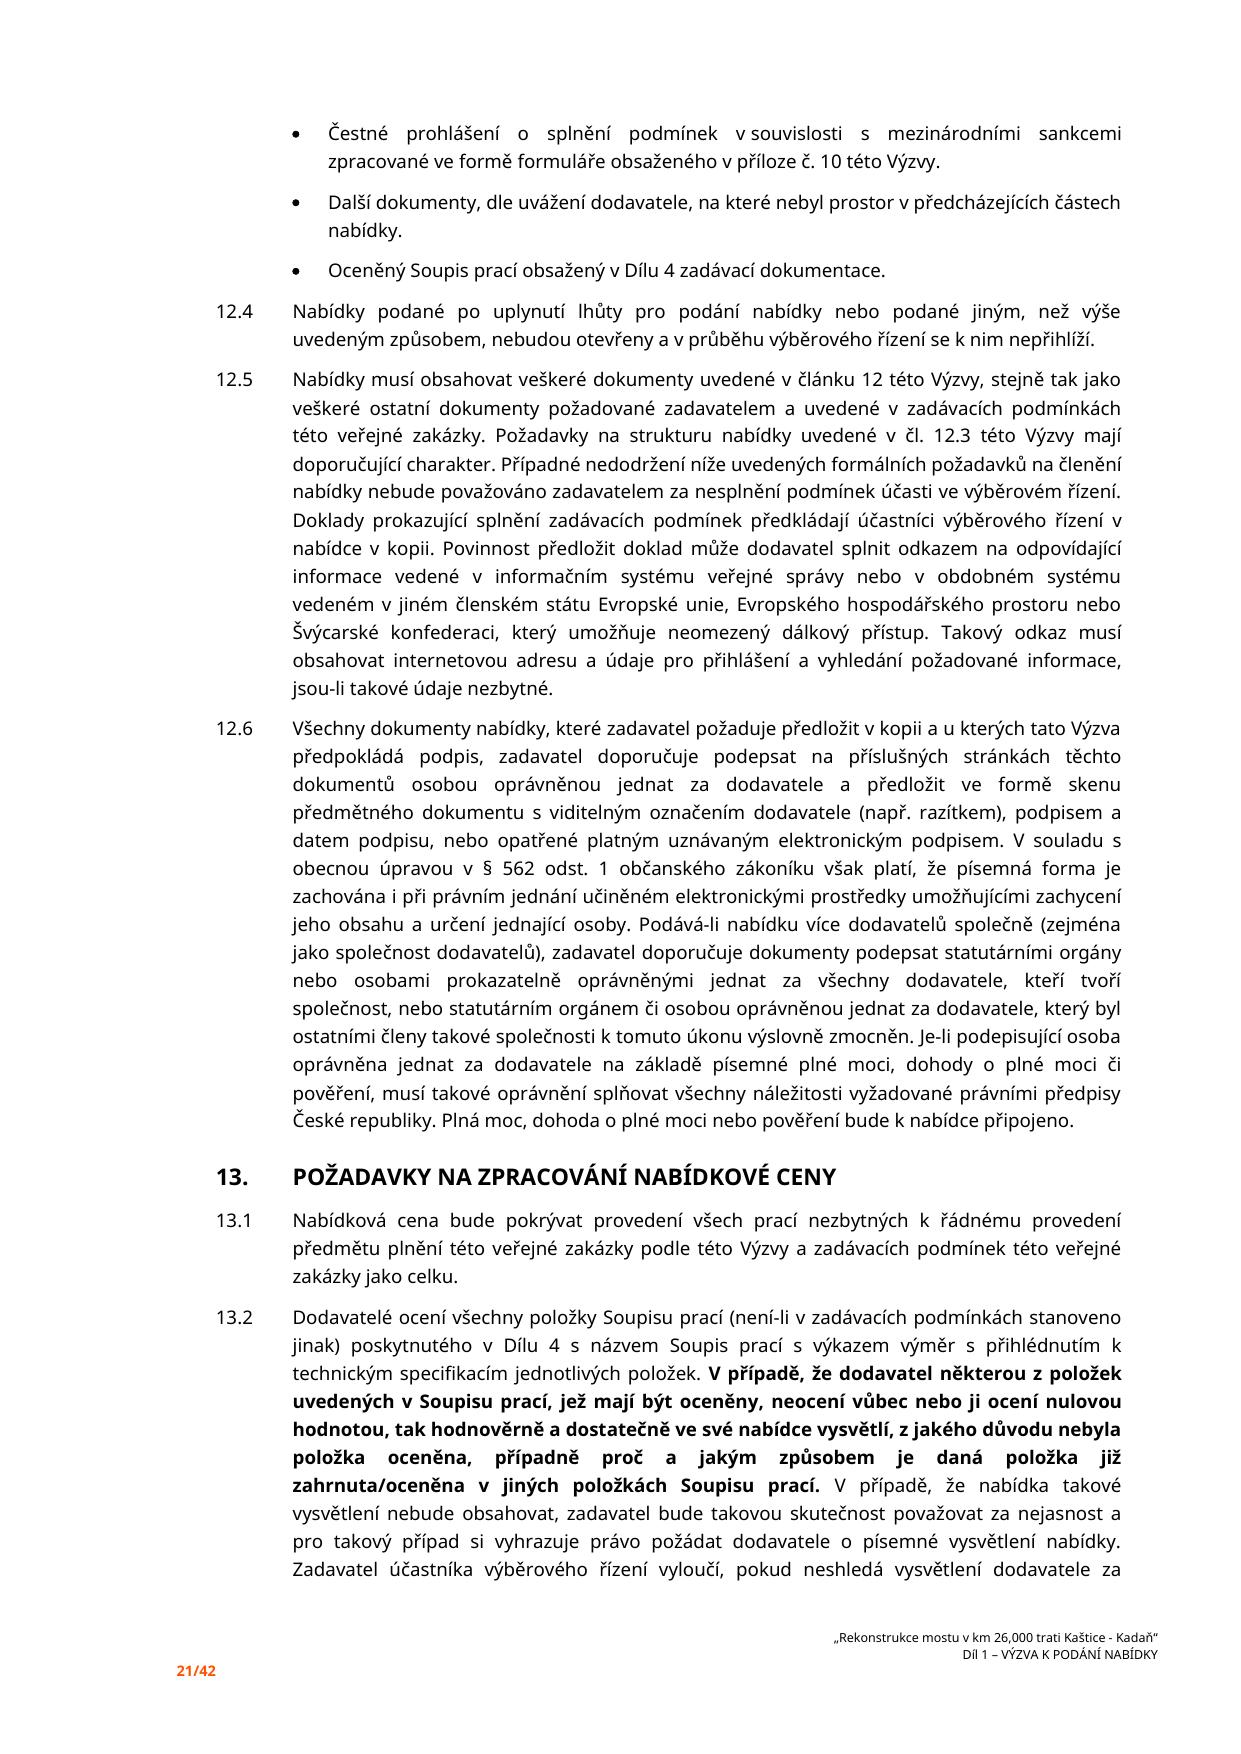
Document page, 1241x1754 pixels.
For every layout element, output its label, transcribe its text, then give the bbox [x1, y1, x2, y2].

text Čestné prohlášení o splnění podmínek v souvislosti s mezinárodními sankcemi zpracované ve formě formuláře obsaženého v příloze č. 10 této Výzvy. [292, 121, 1122, 174]
text Nabídky musí obsahovat veškeré dokumenty uvedené v článku 12 této Výzvy, stejně tak jako veškeré ostatní dokumenty požadované zadavatelem a uvedené v zadávacích podmínkách této veřejné zakázky. Požadavky na strukturu nabídky uvedené v čl. 12.3 této Výzvy mají doporučující charakter. Případné nedodržení níže uvedených formálních požadavků na členění nabídky nebude považováno zadavatelem za nesplnění podmínek účasti ve výběrovém řízení. Doklady prokazující splnění zadávacích podmínek předkládají účastníci výběrového řízení v nabídce v kopii. Povinnost předložit doklad může dodavatel splnit odkazem na odpovídající informace vedené v informačním systému veřejné správy nebo v obdobném systému vedeném v jiném členském státu Evropské unie, Evropského hospodářského prostoru nebo Švýcarské konfederaci, který umožňuje neomezený dálkový přístup. Takový odkaz musí obsahovat internetovou adresu a údaje pro přihlášení a vyhledání požadované informace, jsou-li takové údaje nezbytné. [216, 367, 1122, 701]
text Další dokumenty, dle uvážení dodavatele, na které nebyl prostor v předcházejících částech nabídky. [292, 189, 1122, 243]
text Nabídková cena bude pokrývat provedení všech prací nezbytných k řádnému provedení předmětu plnění této veřejné zakázky podle této Výzvy a zadávacích podmínek této veřejné zakázky jako celku. [216, 1208, 1122, 1289]
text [216, 1304, 1122, 1582]
text Oceněný Soupis prací obsažený v Dílu 4 zadávací dokumentace. [292, 258, 1122, 283]
text POŽADAVKY NA ZPRACOVÁNÍ NABÍDKOVÉ CENY [216, 1161, 1122, 1192]
text Nabídky podané po uplynutí lhůty pro podání nabídky nebo podané jiným, než výše uvedeným způsobem, nebudou otevřeny a v průběhu výběrového řízení se k nim nepřihlíží. [216, 298, 1122, 352]
text Všechny dokumenty nabídky, které zadavatel požaduje předložit v kopii a u kterých tato Výzva předpokládá podpis, zadavatel doporučuje podepsat na příslušných stránkách těchto dokumentů osobou oprávněnou jednat za dodavatele a předložit ve formě skenu předmětného dokumentu s viditelným označením dodavatele (např. razítkem), podpisem a datem podpisu, nebo opatřené platným uznávaným elektronickým podpisem. V souladu s obecnou úpravou v § 562 odst. 1 občanského zákoníku však platí, že písemná forma je zachována i při právním jednání učiněném elektronickými prostředky umožňujícími zachycení jeho obsahu a určení jednající osoby. Podává-li nabídku více dodavatelů společně (zejména jako společnost dodavatelů), zadavatel doporučuje dokumenty podepsat statutárními orgány nebo osobami prokazatelně oprávněnými jednat za všechny dodavatele, kteří tvoří společnost, nebo statutárním orgánem či osobou oprávněnou jednat za dodavatele, který byl ostatními členy takové společnosti k tomuto úkonu výslovně zmocněn. Je-li podepisující osoba oprávněna jednat za dodavatele na základě písemné plné moci, dohody o plné moci či pověření, musí takové oprávnění splňovat všechny náležitosti vyžadované právními předpisy České republiky. Plná moc, dohoda o plné moci nebo pověření bude k nabídce připojeno. [216, 716, 1122, 1133]
